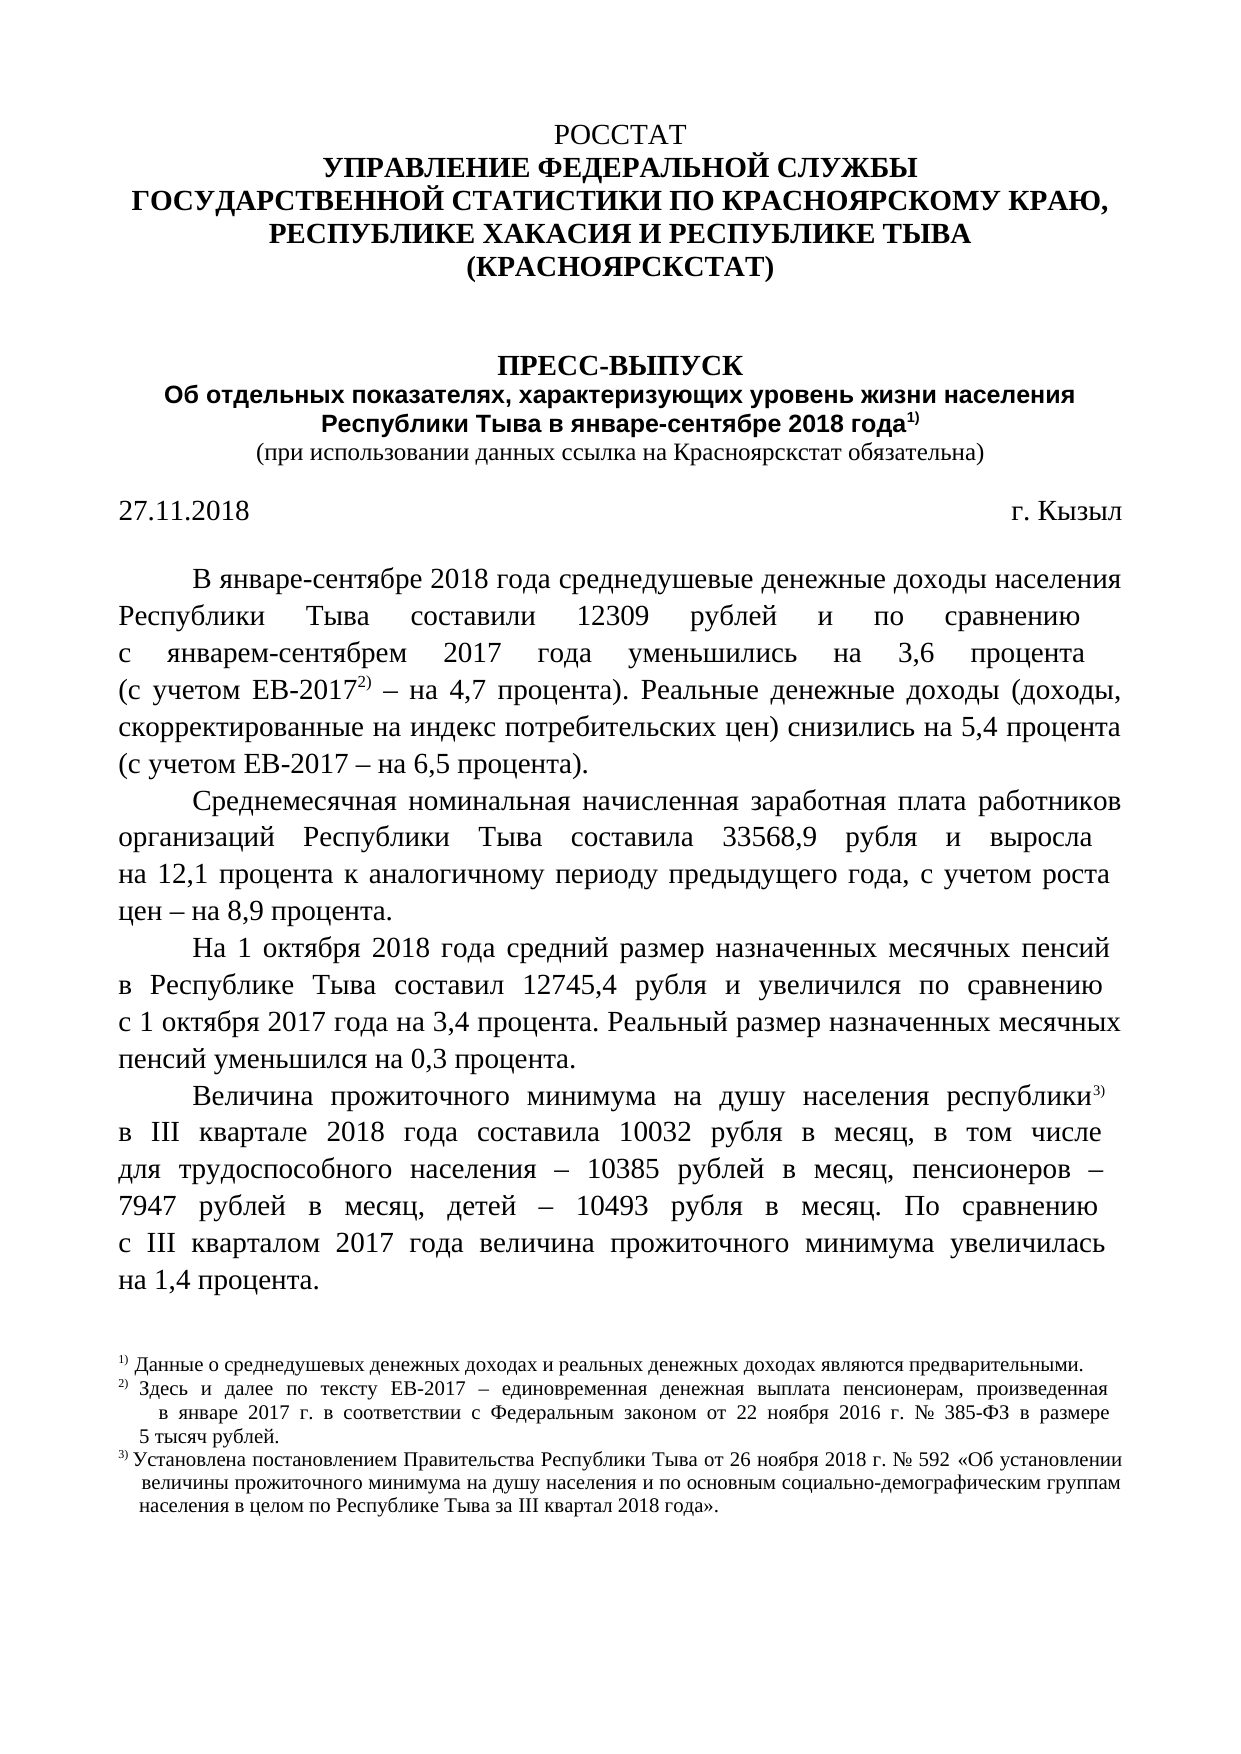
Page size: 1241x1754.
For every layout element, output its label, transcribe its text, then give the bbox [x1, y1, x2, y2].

text 27.11.2018 г. Кызыл [118, 494, 1122, 527]
text 1) Данные о среднедушевых денежных доходах и реальных денежных доходах являются предварительными. [118, 1353, 1122, 1376]
text (при использовании данных ссылка на Красноярскстат обязательна) [118, 438, 1122, 466]
text ПРЕСС-ВЫПУСК [118, 349, 1122, 381]
text РЕСПУБЛИКЕ ХАКАСИЯ И РЕСПУБЛИКЕ ТЫВА [118, 217, 1122, 250]
text 3) Установлена постановлением Правительства Республики Тыва от 26 ноября 2018 г. № 592 «Об установлении величины прожиточного минимума на душу населения и по основным социально-демографическим группам населения в целом по Республике Тыва за III квартал 2018 года». [118, 1448, 1122, 1517]
text (КРАСНОЯРСКСТАТ) [118, 250, 1122, 283]
text Среднемесячная номинальная начисленная заработная плата работников организаций Республики Тыва составила 33568,9 рубля и выросла на 12,1 процента к аналогичному периоду предыдущего года, с учетом роста цен – на 8,9 процента. [118, 783, 1122, 927]
text Об отдельных показателях, характеризующих уровень жизни населения Республики Тыва в январе-сентябре 2018 года1) [118, 381, 1122, 438]
text На 1 октября 2018 года средний размер назначенных месячных пенсий в Республике Тыва составил 12745,4 рубля и увеличился по сравнению с 1 октября 2017 года на 3,4 процента. Реальный размер назначенных месячных пенсий уменьшился на 0,3 процента. [118, 930, 1122, 1074]
text Величина прожиточного минимума на душу населения республики3) в III квартале 2018 года составила 10032 рубля в месяц, в том числе для трудоспособного населения – 10385 рублей в месяц, пенсионеров – 7947 рублей в месяц, детей – 10493 рубля в месяц. По сравнению с III кварталом 2017 года величина прожиточного минимума увеличилась на 1,4 процента. [118, 1078, 1122, 1296]
text РОССТАТ [118, 118, 1122, 151]
text УПРАВЛЕНИЕ ФЕДЕРАЛЬНОЙ СЛУЖБЫ ГОСУДАРСТВЕННОЙ СТАТИСТИКИ ПО КРАСНОЯРСКОМУ КРАЮ, [118, 151, 1122, 217]
text 2) Здесь и далее по тексту ЕВ-2017 – единовременная денежная выплата пенсионерам, произведенная в январе 2017 г. в соответствии с Федеральным законом от 22 ноября 2016 г. № 385-ФЗ в размере 5 тысяч рублей. [118, 1376, 1122, 1448]
text В январе-сентябре 2018 года среднедушевые денежные доходы населения Республики Тыва составили 12309 рублей и по сравнению с январем-сентябрем 2017 года уменьшились на 3,6 процента (с учетом ЕВ-20172) – на 4,7 процента). Реальные денежные доходы (доходы, скорректированные на индекс потребительских цен) снизились на 5,4 процента (с учетом ЕВ-2017 – на 6,5 процента). [118, 561, 1122, 779]
